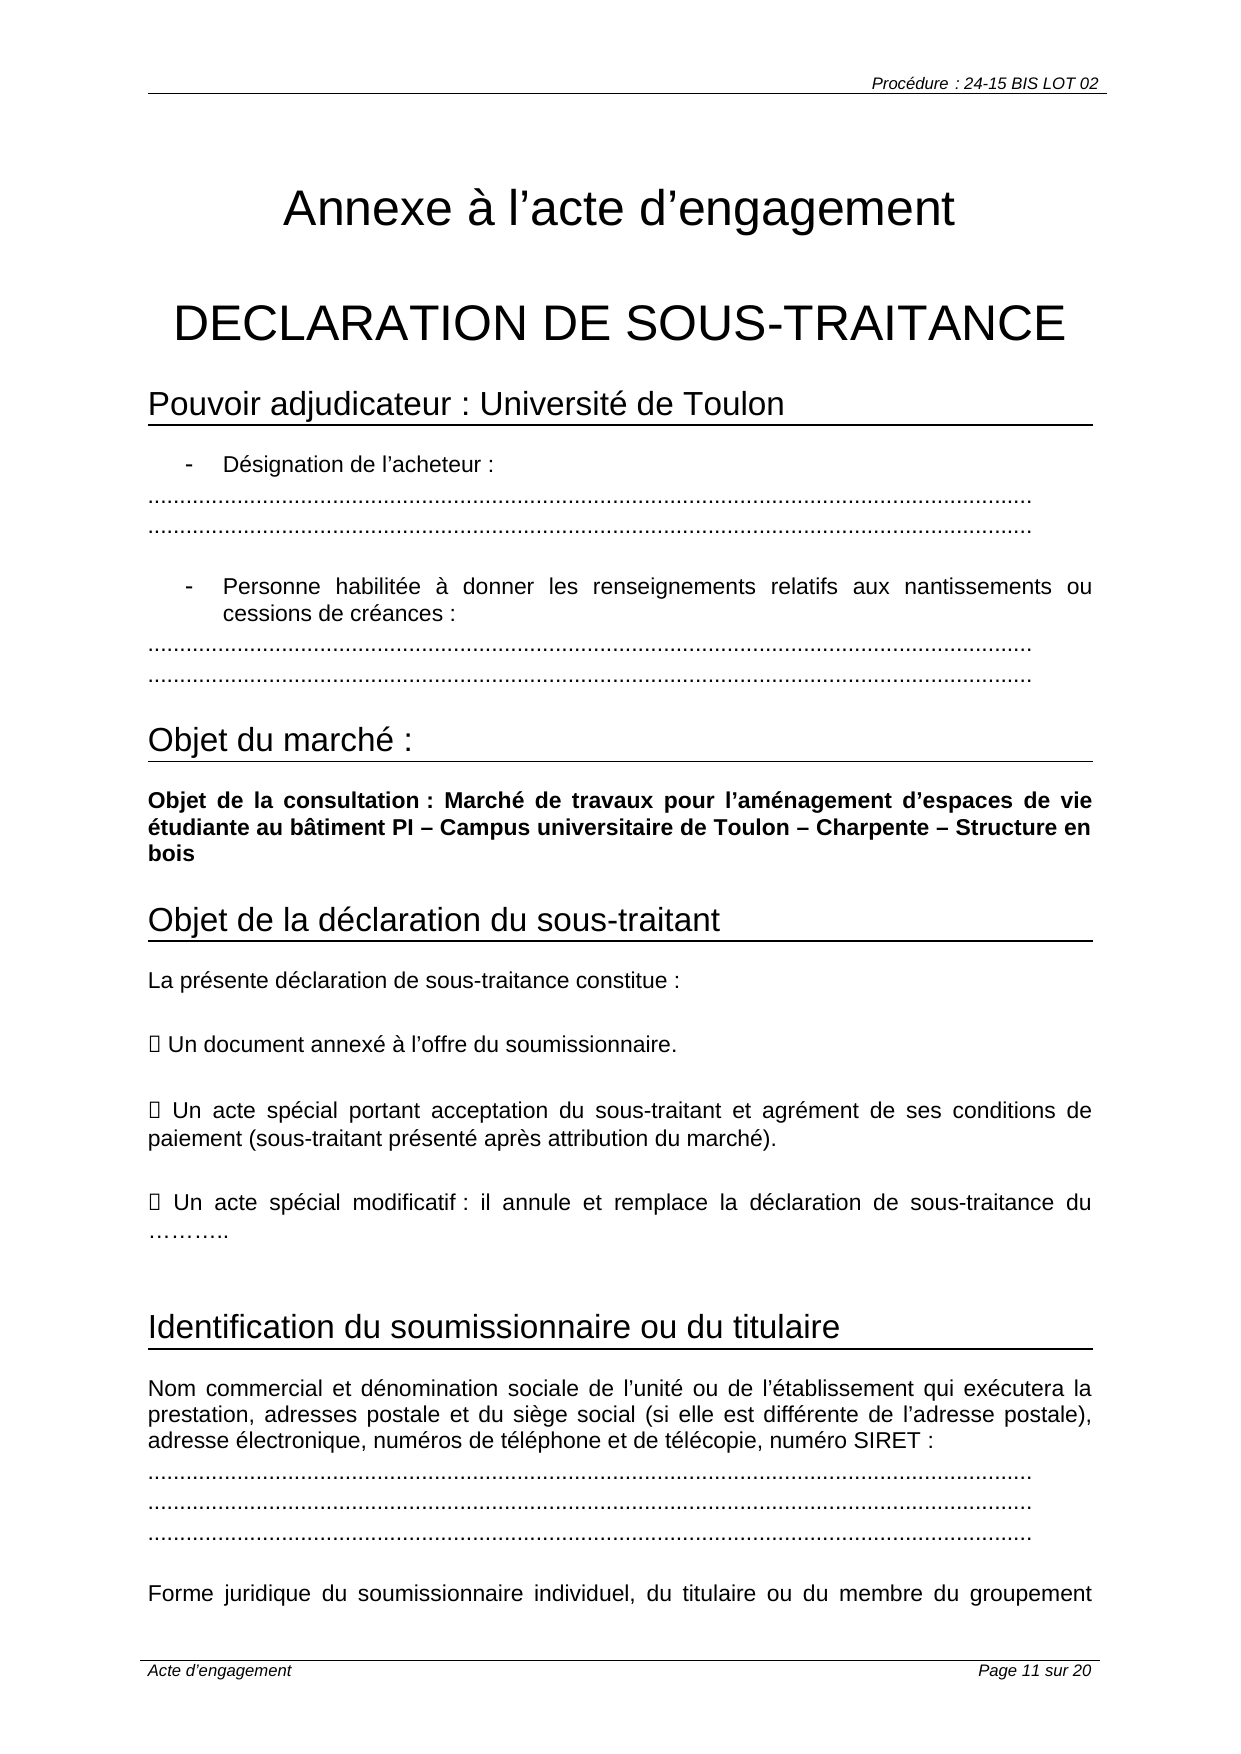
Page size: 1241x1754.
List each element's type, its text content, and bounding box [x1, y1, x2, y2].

text Objet de la déclaration du sous-traitant [148, 900, 1093, 940]
text Annexe à l’acte d’engagement [148, 178, 1093, 236]
text DECLARATION DE SOUS-TRAITANCE [148, 293, 1093, 351]
text Objet du marché : [148, 720, 1093, 761]
text Pouvoir adjudicateur : Université de Toulon [148, 384, 1093, 424]
text Personne habilitée à donner les renseignements relatifs aux nantissements ou cessions de créances : [185, 573, 1093, 626]
text La présente déclaration de sous-traitance constitue : [148, 967, 1093, 993]
text  Un acte spécial modificatif : il annule et remplace la déclaration de sous-traitance du ……….. [148, 1186, 1093, 1244]
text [148, 1580, 1093, 1606]
text  Un acte spécial portant acceptation du sous-traitant et agrément de ses conditions de paiement (sous-traitant présenté après attribution du marché). [148, 1094, 1093, 1151]
text Objet de la consultation : Marché de travaux pour l’aménagement d’espaces de vie étudiante au bâtiment PI – Campus universitaire de Toulon – Charpente – Structure en bois [148, 787, 1093, 866]
text Nom commercial et dénomination sociale de l’unité ou de l’établissement qui exécutera la prestation, adresses postale et du siège social (si elle est différente de l’adresse postale), adresse électronique, numéros de téléphone et de télécopie, numéro SIRET : [148, 1374, 1093, 1454]
text Identification du soumissionnaire ou du titulaire [148, 1307, 1093, 1348]
text  Un document annexé à l’offre du soumissionnaire. [148, 1028, 1093, 1059]
text Désignation de l’acheteur : [185, 451, 1093, 477]
